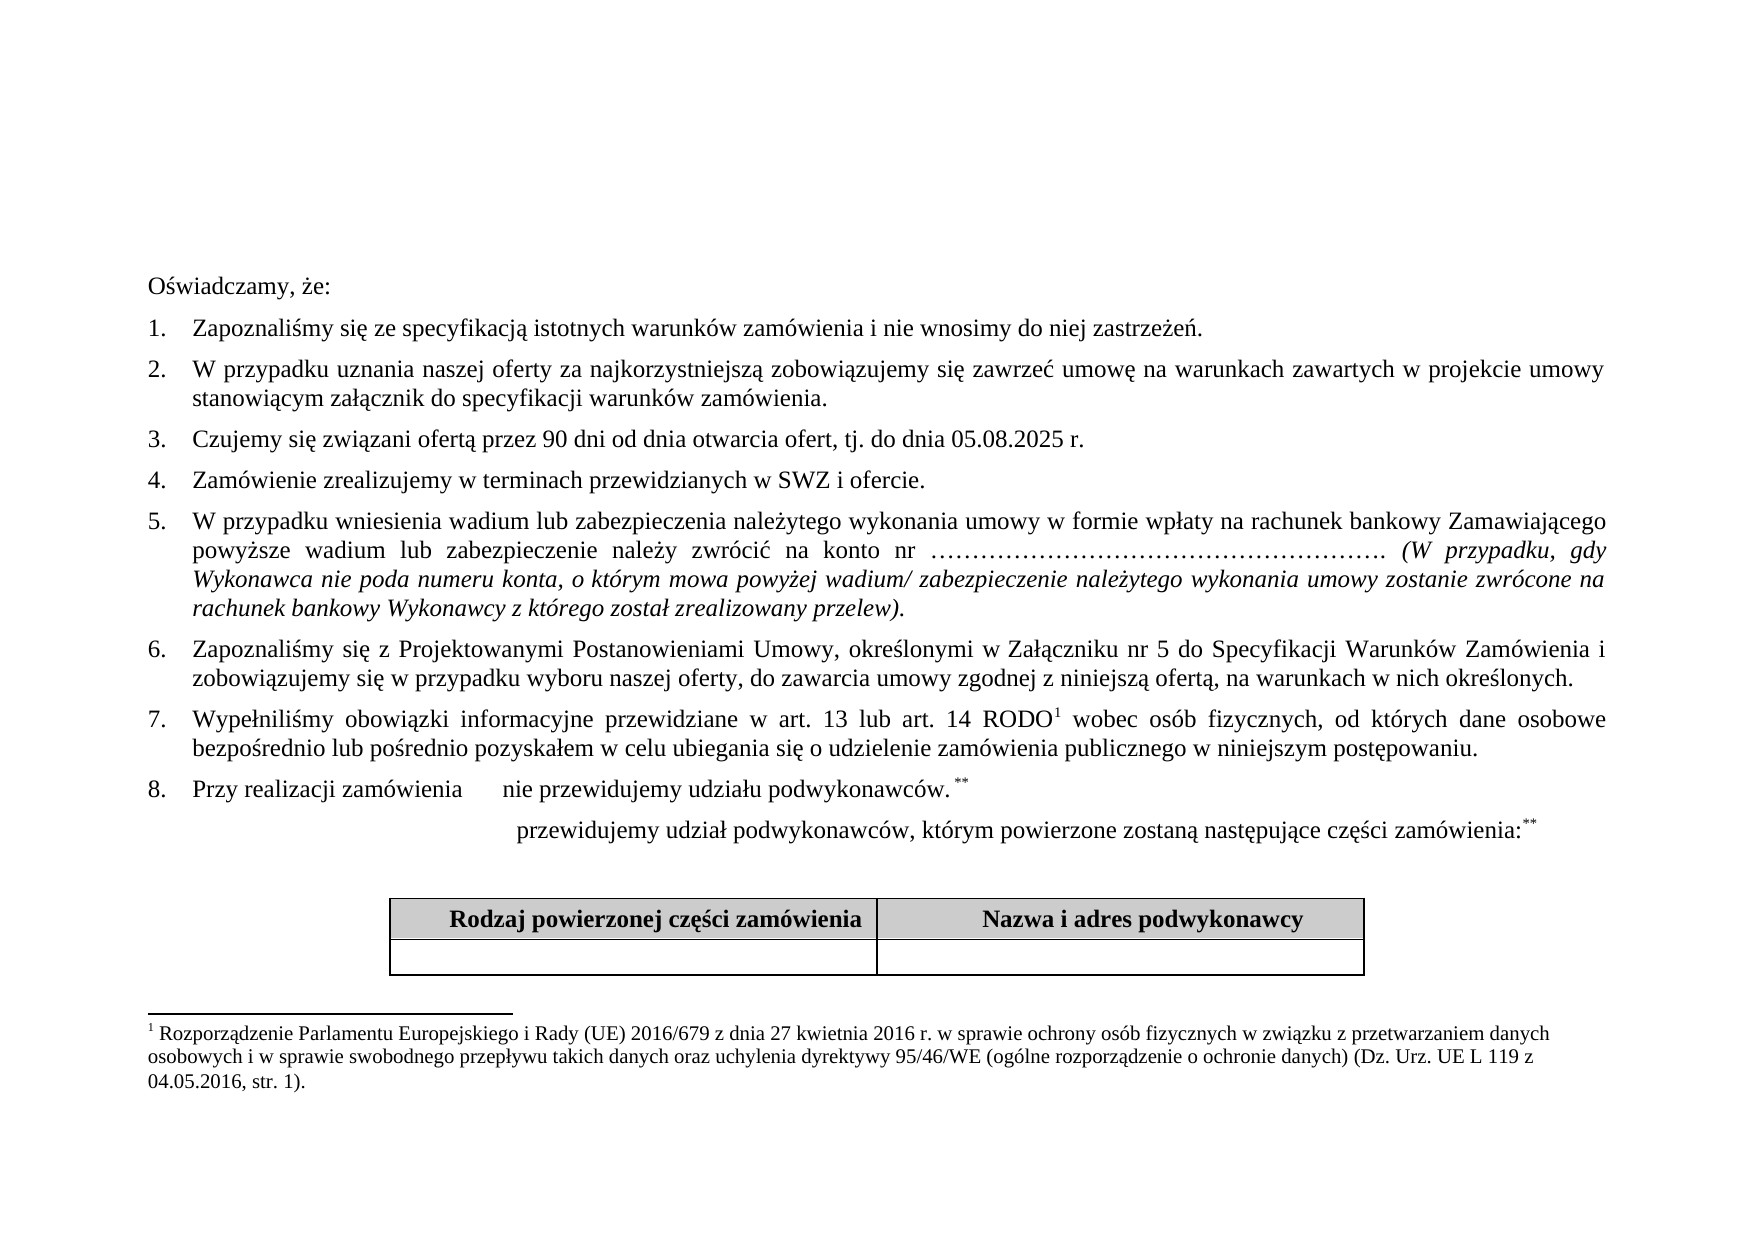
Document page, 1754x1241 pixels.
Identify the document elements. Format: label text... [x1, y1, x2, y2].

text przewidujemy udział podwykonawców, którym powierzone zostaną następujące części zamówienia:** [192, 815, 1606, 844]
list Wypełniliśmy obowiązki informacyjne przewidziane w art. 13 lub art. 14 RODO wobec osób fizycznych, od których dane osobowe bezpośrednio lub pośrednio pozyskałem w celu ubiegania się o udzielenie zamówienia publicznego w niniejszym postępowaniu. [148, 704, 1606, 761]
list Czujemy się związani ofertą przez 90 dni od dnia otwarcia ofert, tj. do dnia 05.08.2025 r. [148, 424, 1606, 453]
list W przypadku uznania naszej oferty za najkorzystniejszą zobowiązujemy się zawrzeć umowę na warunkach zawartych w projekcie umowy stanowiącym załącznik do specyfikacji warunków zamówienia. [148, 354, 1606, 411]
text Oświadczamy, że: [148, 271, 1606, 300]
list Zamówienie zrealizujemy w terminach przewidzianych w SWZ i ofercie. [148, 465, 1606, 494]
table_header Nazwa i adres podwykonawcy [878, 899, 1363, 938]
list Zapoznaliśmy się ze specyfikacją istotnych warunków zamówienia i nie wnosimy do niej zastrzeżeń. [148, 313, 1606, 341]
list Zapoznaliśmy się z Projektowanymi Postanowieniami Umowy, określonymi w Załączniku nr 5 do Specyfikacji Warunków Zamówienia i zobowiązujemy się w przypadku wyboru naszej oferty, do zawarcia umowy zgodnej z niniejszą ofertą, na warunkach w nich określonych. [148, 634, 1606, 691]
list W przypadku wniesienia wadium lub zabezpieczenia należytego wykonania umowy w formie wpłaty na rachunek bankowy Zamawiającego powyższe wadium lub zabezpieczenie należy zwrócić na konto nr ………………………………………………. (W przypadku, gdy Wykonawca nie poda numeru konta, o którym mowa powyżej wadium/ zabezpieczenie należytego wykonania umowy zostanie zwrócone na rachunek bankowy Wykonawcy z którego został zrealizowany przelew). [148, 506, 1606, 621]
table_header Rodzaj powierzonej części zamówienia [391, 899, 876, 938]
list Przy realizacji zamówienia nie przewidujemy udziału podwykonawców. ** [148, 774, 1606, 803]
table_cell [391, 940, 876, 974]
table_cell [878, 940, 1363, 974]
